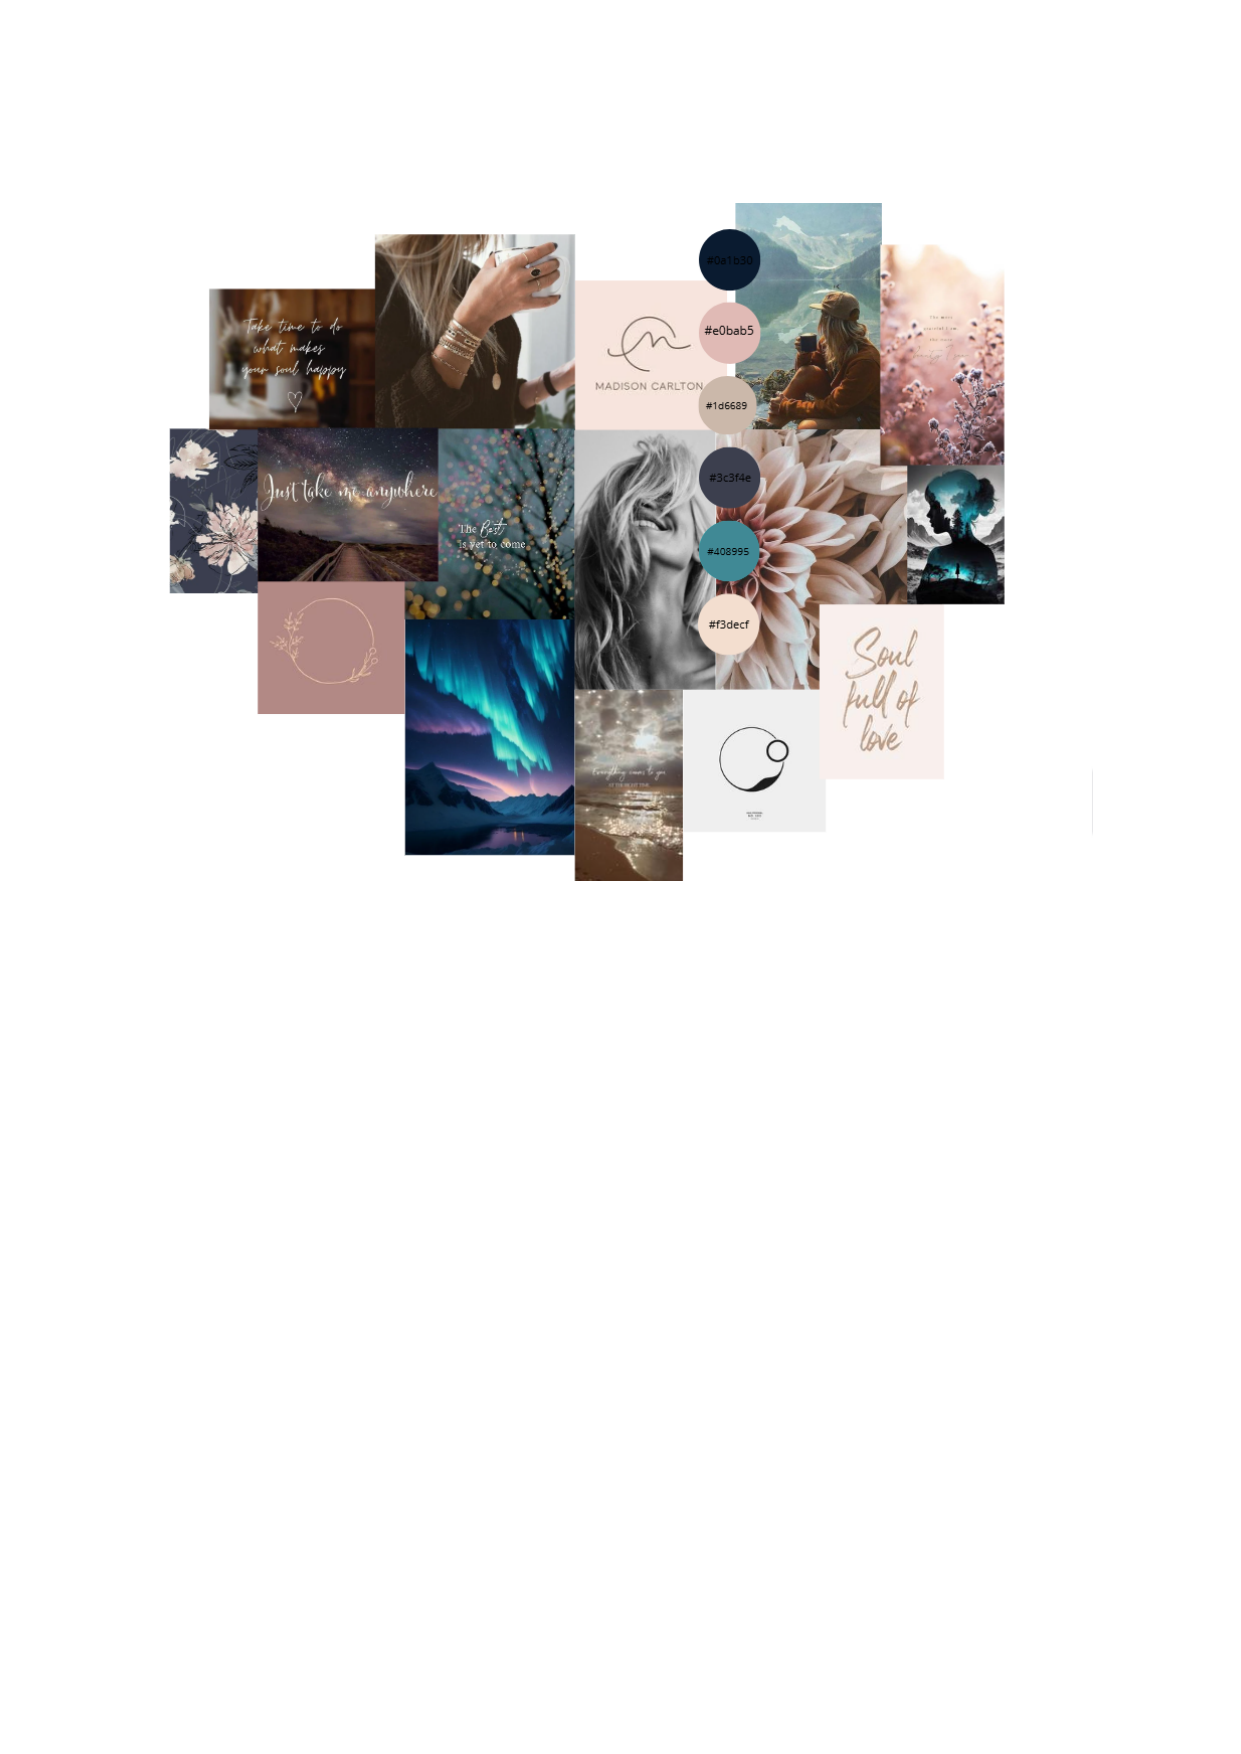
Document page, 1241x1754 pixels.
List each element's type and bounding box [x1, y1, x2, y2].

picture [147, 203, 1093, 881]
